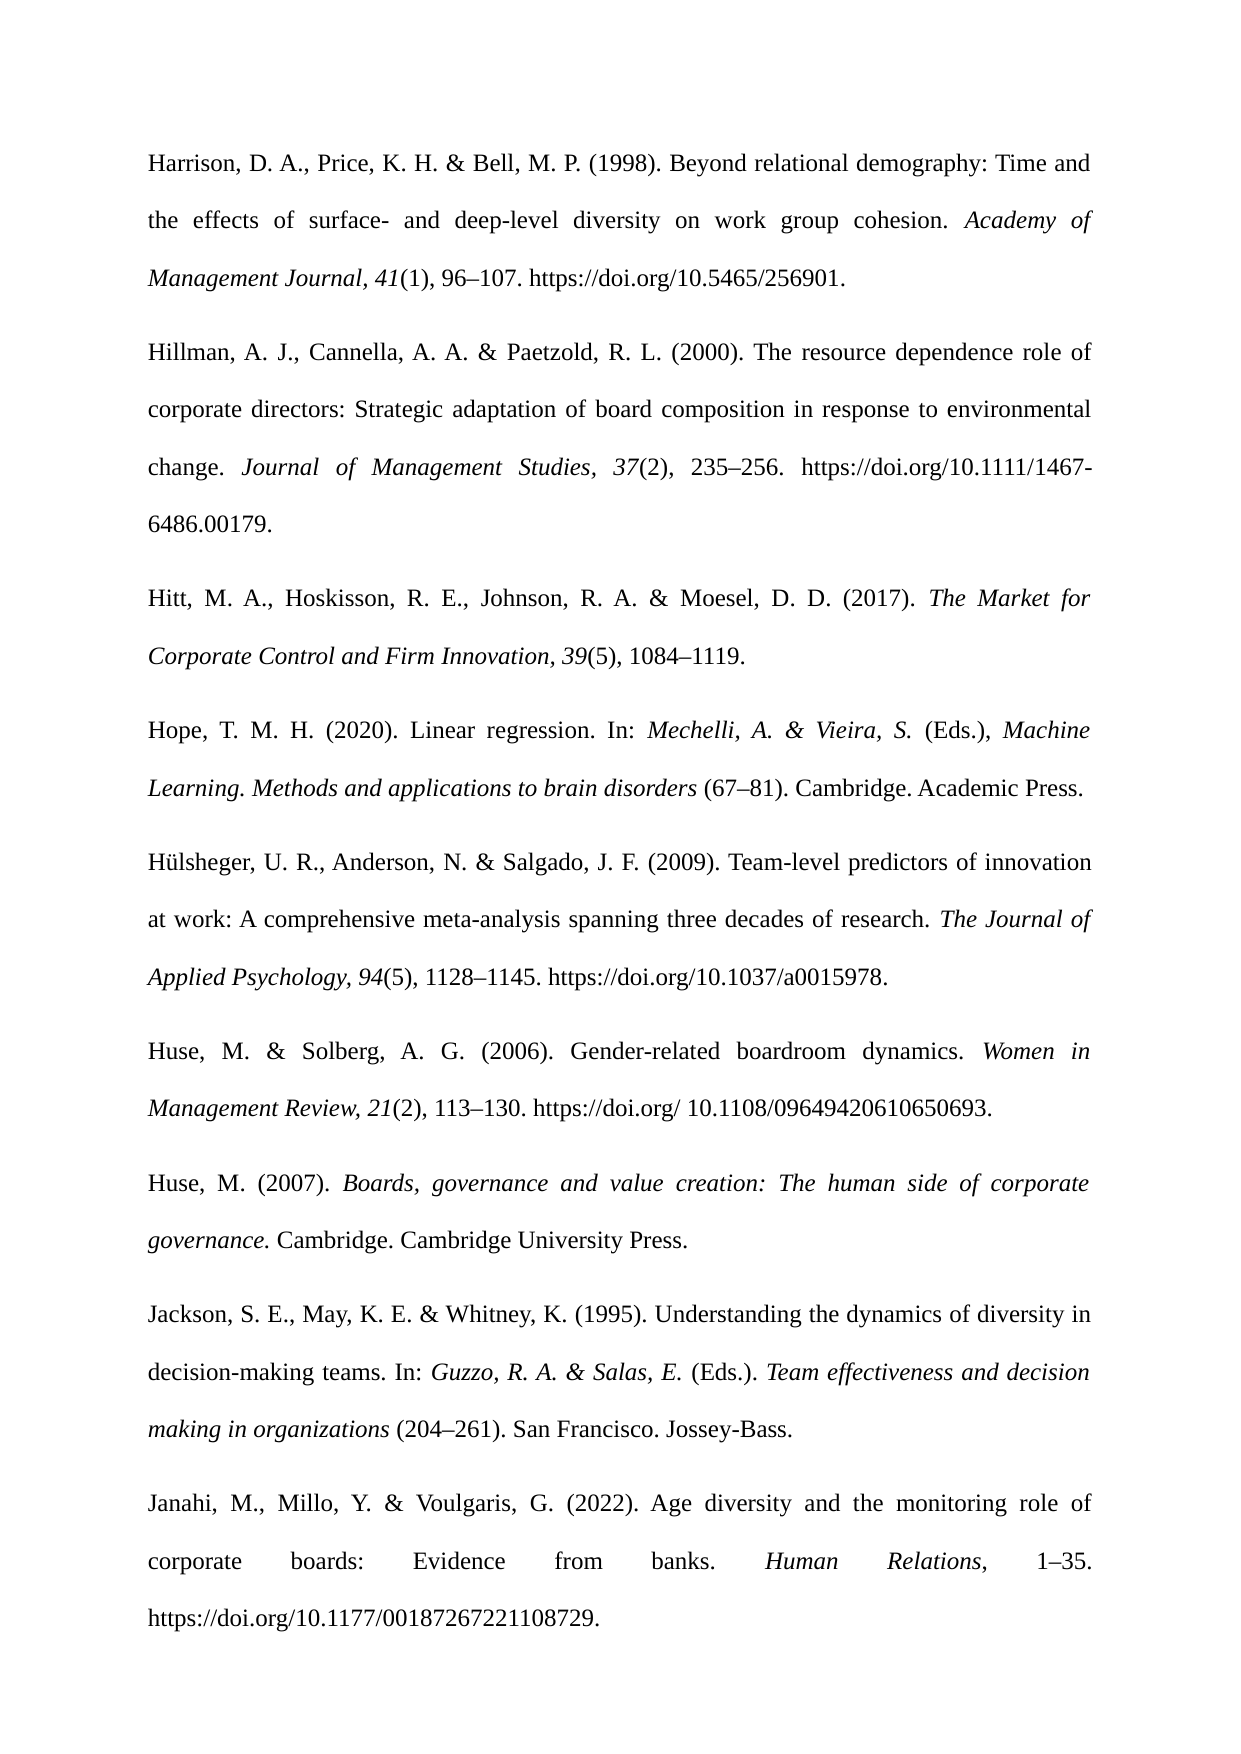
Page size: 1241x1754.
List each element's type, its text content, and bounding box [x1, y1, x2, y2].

text Janahi, M., Millo, Y. & Voulgaris, G. (2022). Age diversity and the monitoring role of corporate boards: Evidence from banks. Human Relations, 1–35. https://doi.org/10.1177/00187267221108729. [148, 1488, 1093, 1632]
text Hillman, A. J., Cannella, A. A. & Paetzold, R. L. (2000). The resource dependence role of corporate directors: Strategic adaptation of board composition in response to environmental change. Journal of Management Studies, 37(2), 235–256. https://doi.org/10.1111/1467-6486.00179. [148, 337, 1093, 538]
text Hope, T. M. H. (2020). Linear regression. In: Mechelli, A. & Vieira, S. (Eds.), Machine Learning. Methods and applications to brain disorders (67–81). Cambridge. Academic Press. [148, 715, 1093, 801]
text Huse, M. & Solberg, A. G. (2006). Gender‐related boardroom dynamics. Women in Management Review, 21(2), 113–130. https://doi.org/ 10.1108/09649420610650693. [148, 1036, 1093, 1122]
text Harrison, D. A., Price, K. H. & Bell, M. P. (1998). Beyond relational demography: Time and the effects of surface- and deep-level diversity on work group cohesion. Academy of Management Journal, 41(1), 96–107. https://doi.org/10.5465/256901. [148, 148, 1093, 291]
text Huse, M. (2007). Boards, governance and value creation: The human side of corporate governance. Cambridge. Cambridge University Press. [148, 1168, 1093, 1254]
text Hülsheger, U. R., Anderson, N. & Salgado, J. F. (2009). Team-level predictors of innovation at work: A comprehensive meta-analysis spanning three decades of research. The Journal of Applied Psychology, 94(5), 1128–1145. https://doi.org/10.1037/a0015978. [148, 847, 1093, 991]
text Hitt, M. A., Hoskisson, R. E., Johnson, R. A. & Moesel, D. D. (2017). The Market for Corporate Control and Firm Innovation, 39(5), 1084–1119. [148, 583, 1093, 670]
text Jackson, S. E., May, K. E. & Whitney, K. (1995). Understanding the dynamics of diversity in decision-making teams. In: Guzzo, R. A. & Salas, E. (Eds.). Team effectiveness and decision making in organizations (204–261). San Francisco. Jossey-Bass. [148, 1299, 1093, 1443]
